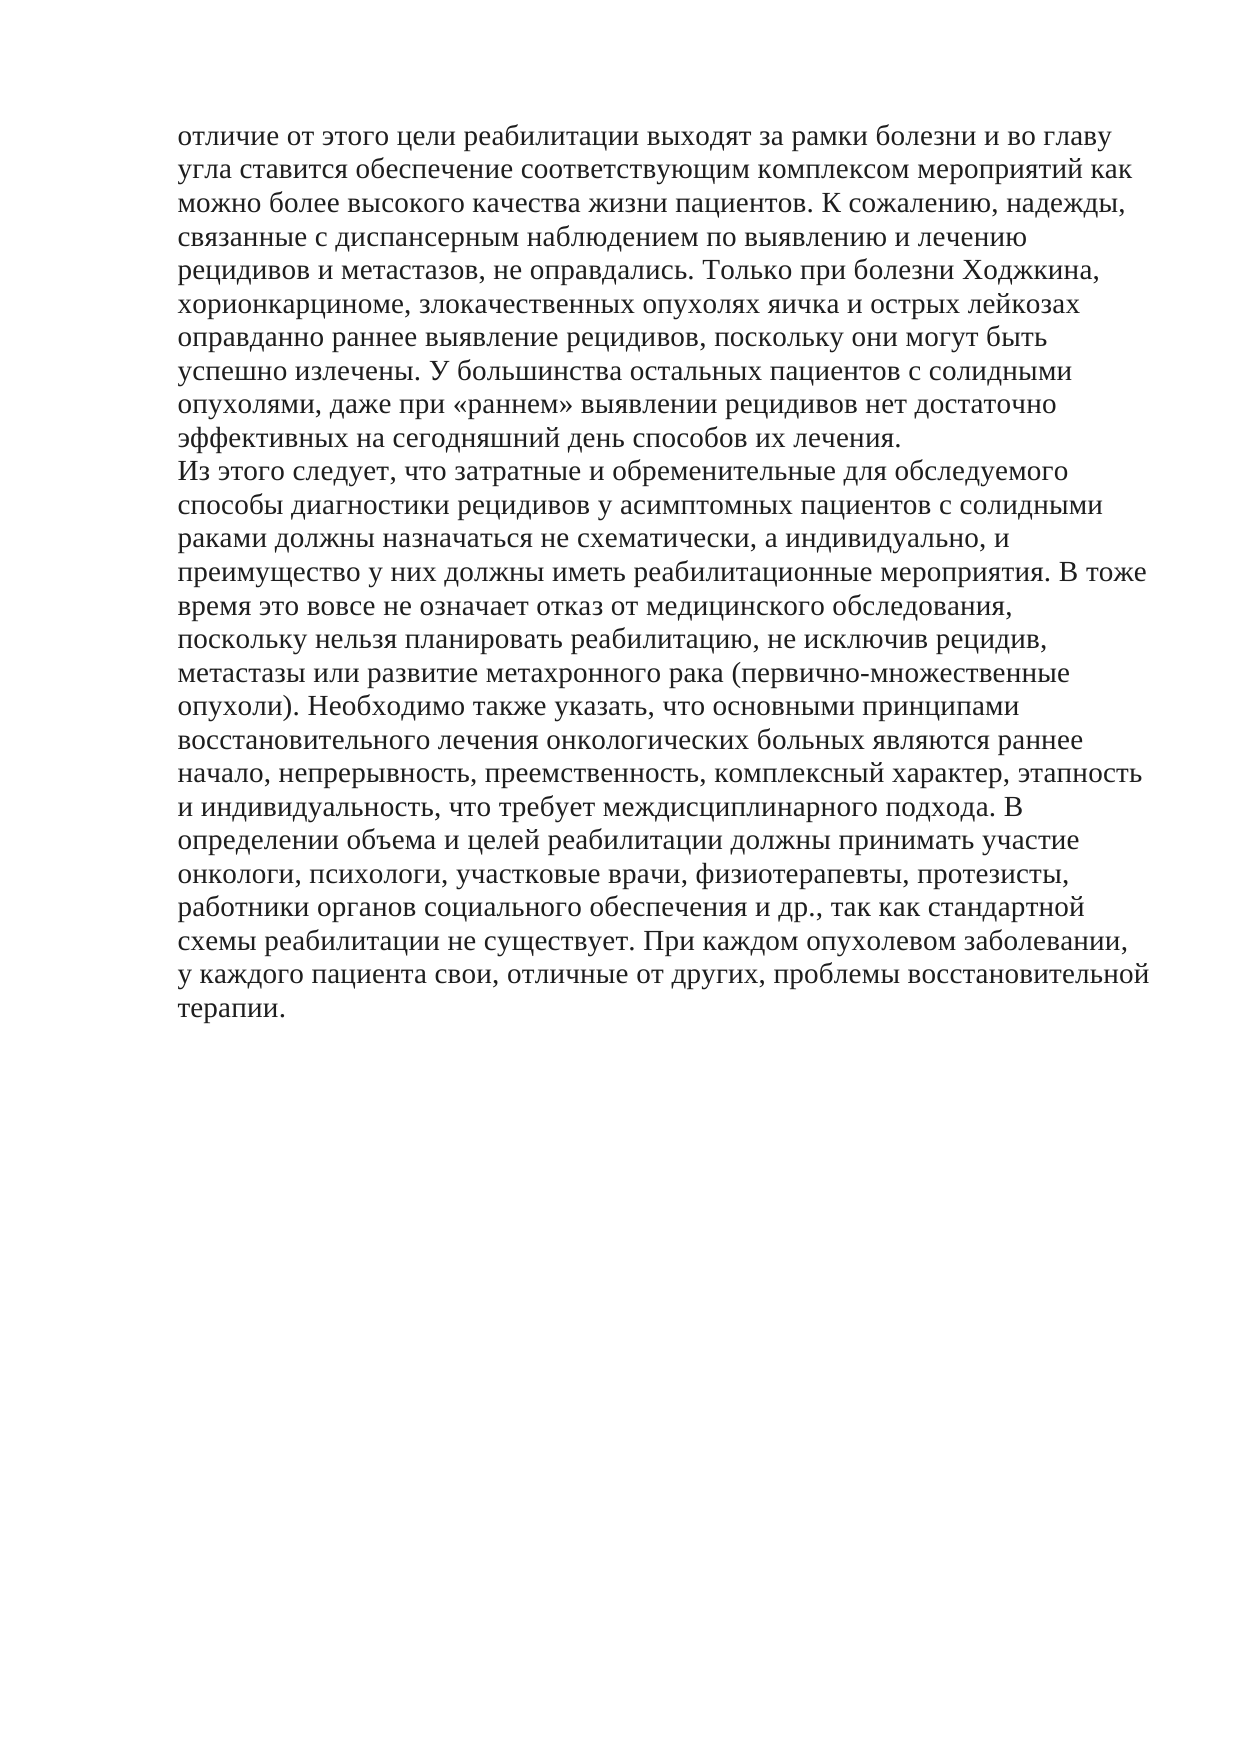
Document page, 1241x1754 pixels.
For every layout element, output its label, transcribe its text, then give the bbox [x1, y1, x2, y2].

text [177, 118, 1152, 453]
text Из этого следует, что затратные и обременительные для обследуемого способы диагностики рецидивов у асимптомных пациентов с солидными раками должны назначаться не схематически, а индивидуально, и преимущество у них должны иметь реабилитационные мероприятия. В тоже время это вовсе не означает отказ от медицинского обследования, поскольку нельзя планировать реабилитацию, не исключив рецидив, метастазы или развитие метахронного рака (первично-множественные опухоли). Необходимо также указать, что основными принципами восстановительного лечения онкологических больных являются раннее начало, непрерывность, преемственность, комплексный характер, этапность и индивидуальность, что требует междисциплинарного подхода. В определении объема и целей реабилитации должны принимать участие онкологи, психологи, участковые врачи, физиотерапевты, протезисты, работники органов социального обеспечения и др., так как стандартной схемы реабилитации не существует. При каждом опухолевом заболевании, у каждого пациента свои, отличные от других, проблемы восстановительной терапии. [177, 453, 1152, 1024]
